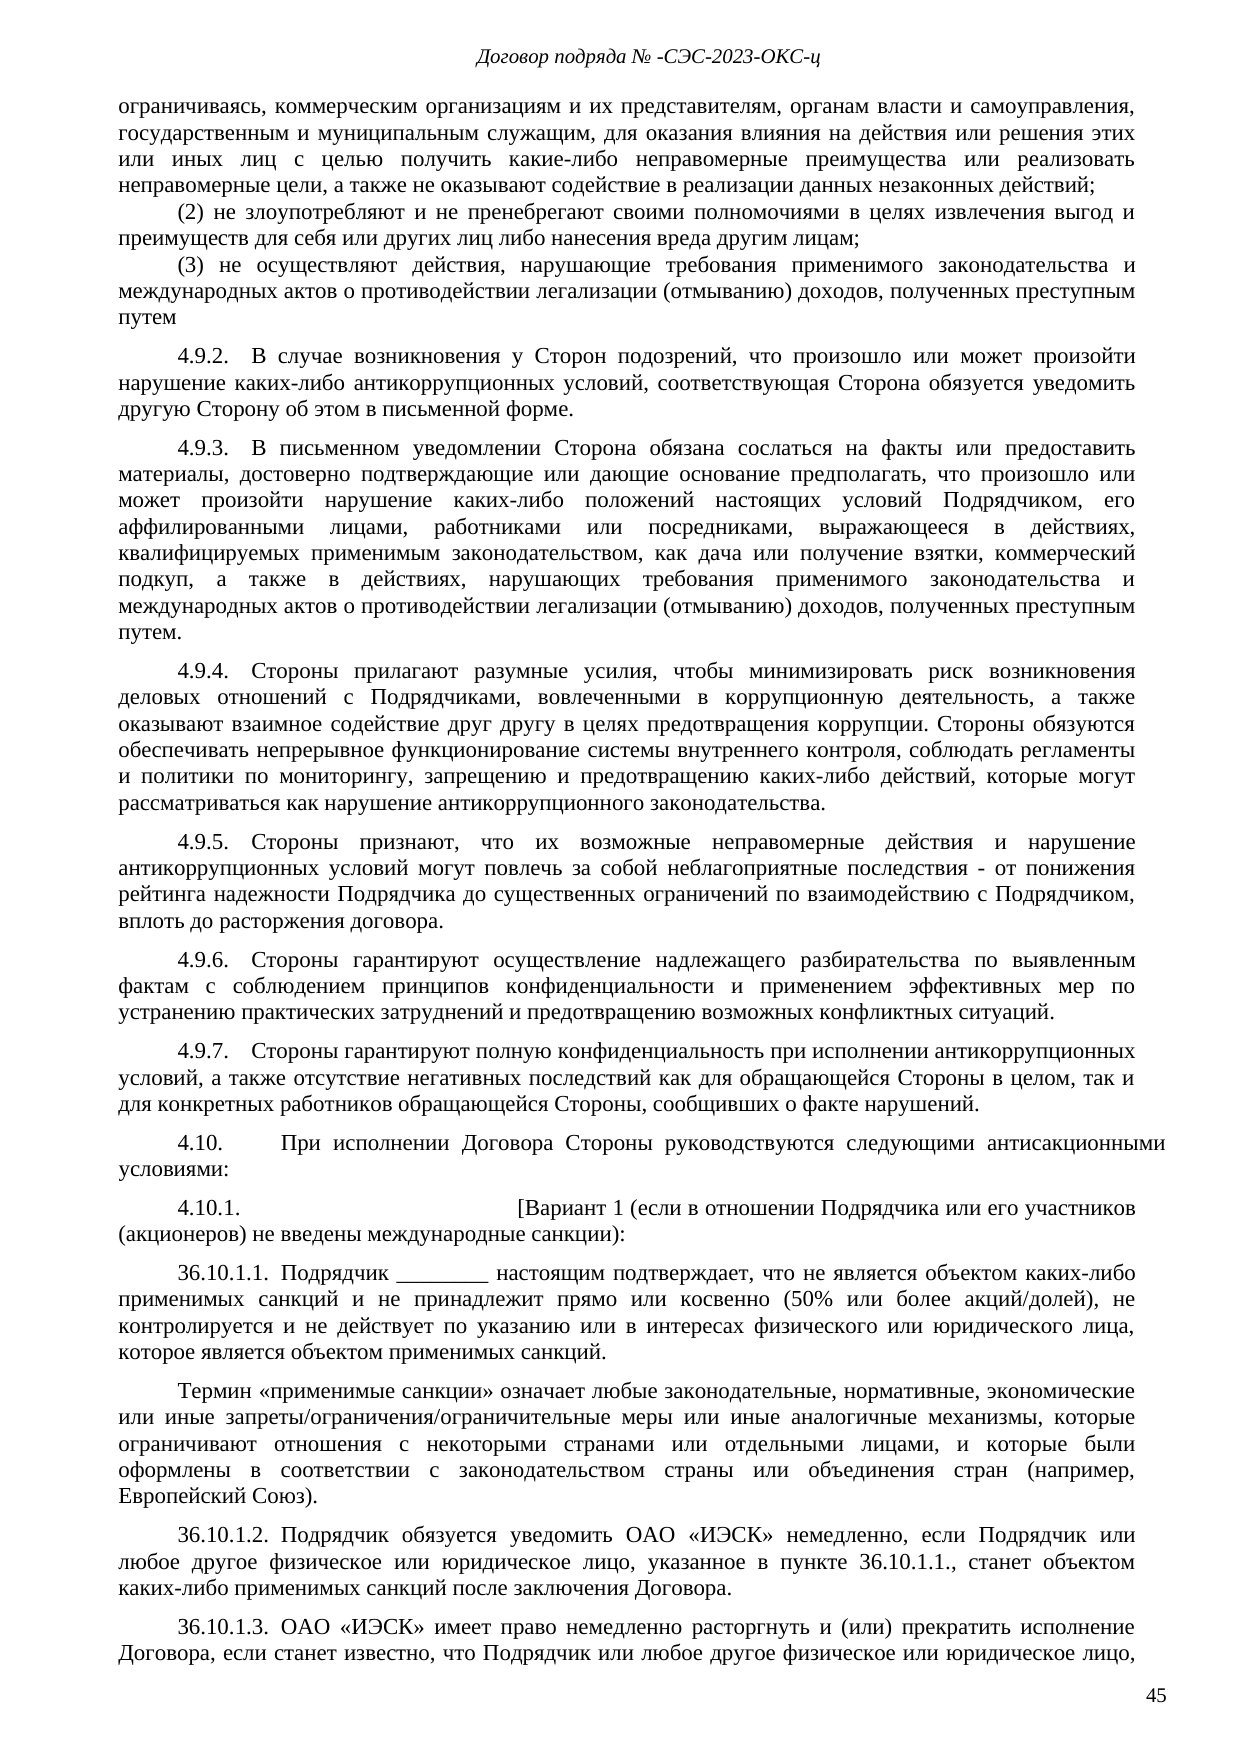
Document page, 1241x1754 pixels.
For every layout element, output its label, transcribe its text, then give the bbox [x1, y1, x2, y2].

text Стороны прилагают разумные усилия, чтобы минимизировать риск возникновения деловых отношений с Подрядчиками, вовлеченными в коррупционную деятельность, а также оказывают взаимное содействие друг другу в целях предотвращения коррупции. Стороны обязуются обеспечивать непрерывное функционирование системы внутреннего контроля, соблюдать регламенты и политики по мониторингу, запрещению и предотвращению каких-либо действий, которые могут рассматриваться как нарушение антикоррупционного законодательства. [118, 657, 1137, 815]
text Стороны гарантируют полную конфиденциальность при исполнении антикоррупционных условий, а также отсутствие негативных последствий как для обращающейся Стороны в целом, так и для конкретных работников обращающейся Стороны, сообщивших о факте нарушений. [118, 1037, 1137, 1116]
list Подрядчик ________ настоящим подтверждает, что не является объектом каких-либо применимых санкций и не принадлежит прямо или косвенно (50% или более акций/долей), не контролируется и не действует по указанию или в интересах физического или юридического лица, которое является объектом применимых санкций. [118, 1259, 1137, 1364]
list Термин «применимые санкции» означает любые законодательные, нормативные, экономические или иные запреты/ограничения/ограничительные меры или иные аналогичные механизмы, которые ограничивают отношения с некоторыми странами или отдельными лицами, и которые были оформлены в соответствии с законодательством страны или объединения стран (например, Европейский Союз). [118, 1377, 1137, 1509]
text Стороны признают, что их возможные неправомерные действия и нарушение антикоррупционных условий могут повлечь за собой неблагоприятные последствия - от понижения рейтинга надежности Подрядчика до существенных ограничений по взаимодействию с Подрядчиком, вплоть до расторжения договора. [118, 828, 1137, 933]
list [118, 1613, 1137, 1666]
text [118, 92, 1137, 198]
text В письменном уведомлении Сторона обязана сослаться на факты или предоставить материалы, достоверно подтверждающие или дающие основание предполагать, что произошло или может произойти нарушение каких-либо положений настоящих условий Подрядчиком, его аффилированными лицами, работниками или посредниками, выражающееся в действиях, квалифицируемых применимым законодательством, как дача или получение взятки, коммерческий подкуп, а также в действиях, нарушающих требования применимого законодательства и международных актов о противодействии легализации (отмыванию) доходов, полученных преступным путем. [118, 434, 1137, 644]
text При исполнении Договора Стороны руководствуются следующими антисакционными условиями: [118, 1129, 1167, 1181]
text Стороны гарантируют осуществление надлежащего разбирательства по выявленным фактам с соблюдением принципов конфиденциальности и применением эффективных мер по устранению практических затруднений и предотвращению возможных конфликтных ситуаций. [118, 946, 1137, 1025]
text [Вариант 1 (если в отношении Подрядчика или его участников (акционеров) не введены международные санкции): [118, 1194, 1137, 1247]
list В случае возникновения у Сторон подозрений, что произошло или может произойти нарушение каких-либо антикоррупционных условий, соответствующая Сторона обязуется уведомить другую Сторону об этом в письменной форме. [118, 342, 1137, 421]
text (2) не злоупотребляют и не пренебрегают своими полномочиями в целях извлечения выгод и преимуществ для себя или других лиц либо нанесения вреда другим лицам; [118, 198, 1137, 251]
list Подрядчик обязуется уведомить ОАО «ИЭСК» немедленно, если Подрядчик или любое другое физическое или юридическое лицо, указанное в пункте 36.10.1.1., станет объектом каких-либо применимых санкций после заключения Договора. [118, 1521, 1137, 1600]
list (3) не осуществляют действия, нарушающие требования применимого законодательства и международных актов о противодействии легализации (отмыванию) доходов, полученных преступным путем [118, 251, 1137, 330]
